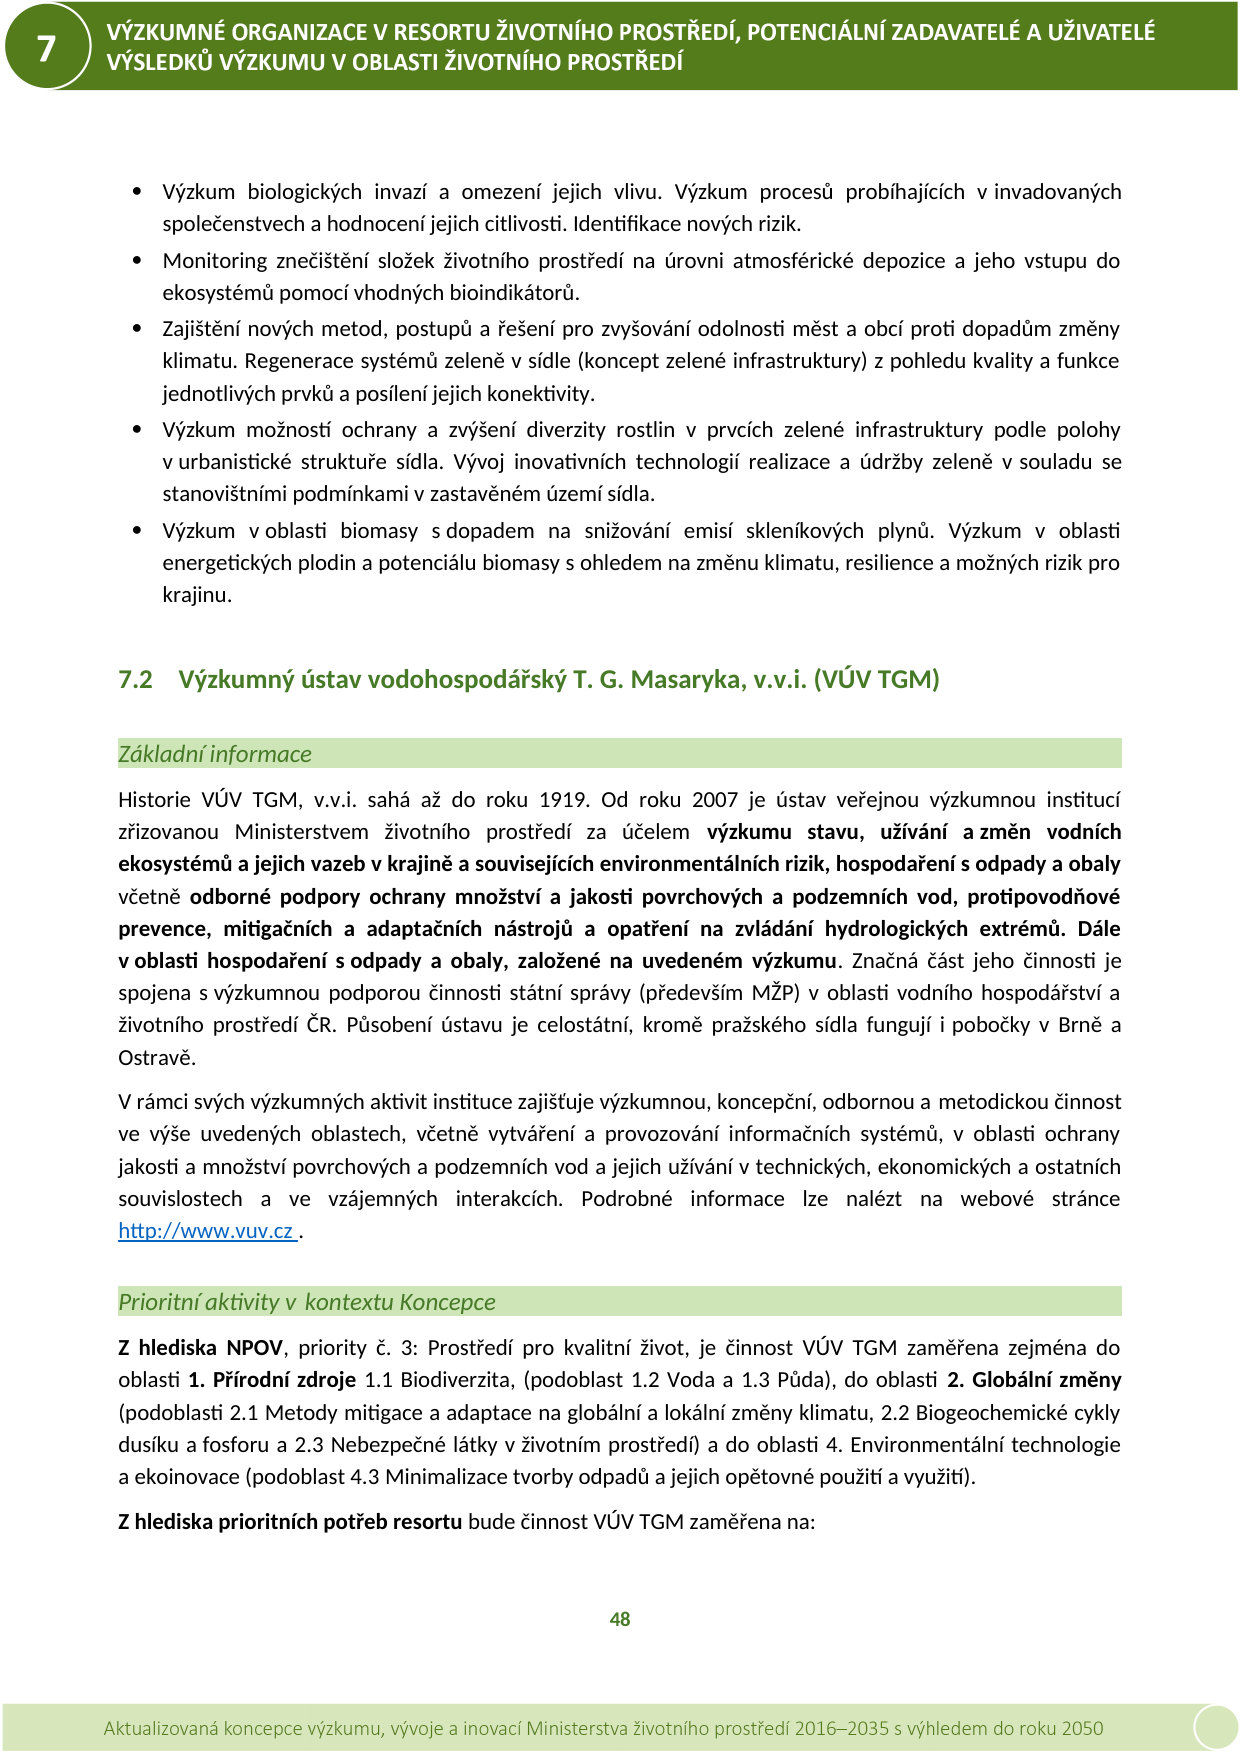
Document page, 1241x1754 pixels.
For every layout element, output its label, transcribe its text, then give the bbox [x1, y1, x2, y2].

text Z hlediska NPOV, priority č. 3: Prostředí pro kvalitní život, je činnost VÚV TGM zaměřena zejména do oblasti 1. Přírodní zdroje 1.1 Biodiverzita, (podoblast 1.2 Voda a 1.3 Půda), do oblasti 2. Globální změny (podoblasti 2.1 Metody mitigace a adaptace na globální a lokální změny klimatu, 2.2 Biogeochemické cykly dusíku a fosforu a 2.3 Nebezpečné látky v životním prostředí) a do oblasti 4. Environmentální technologie a ekoinovace (podoblast 4.3 Minimalizace tvorby odpadů a jejich opětovné použití a využití). [118, 1333, 1122, 1490]
picture [3, 0, 1238, 92]
subtitle Základní informace [118, 738, 1122, 768]
list Výzkum možností ochrany a zvýšení diverzity rostlin v prvcích zelené infrastruktury podle polohy v urbanistické struktuře sídla. Vývoj inovativních technologií realizace a údržby zeleně v souladu se stanovištními podmínkami v zastavěném území sídla. [133, 415, 1122, 507]
list Výzkum v oblasti biomasy s dopadem na snižování emisí skleníkových plynů. Výzkum v oblasti energetických plodin a potenciálu biomasy s ohledem na změnu klimatu, resilience a možných rizik pro krajinu. [133, 516, 1122, 608]
list Monitoring znečištění složek životního prostředí na úrovni atmosférické depozice a jeho vstupu do ekosystémů pomocí vhodných bioindikátorů. [133, 246, 1122, 306]
subtitle Prioritní aktivity v kontextu Koncepce [118, 1286, 1122, 1316]
text Historie VÚV TGM, v.v.i. sahá až do roku 1919. Od roku 2007 je ústav veřejnou výzkumnou institucí zřizovanou Ministerstvem životního prostředí za účelem výzkumu stavu, užívání a změn vodních ekosystémů a jejich vazeb v krajině a souvisejících environmentálních rizik, hospodaření s odpady a obaly včetně odborné podpory ochrany množství a jakosti povrchových a podzemních vod, protipovodňové prevence, mitigačních a adaptačních nástrojů a opatření na zvládání hydrologických extrémů. Dále v oblasti hospodaření s odpady a obaly, založené na uvedeném výzkumu. Značná část jeho činnosti je spojena s výzkumnou podporou činnosti státní správy (především MŽP) v oblasti vodního hospodářství a životního prostředí ČR. Působení ústavu je celostátní, kromě pražského sídla fungují i pobočky v Brně a Ostravě. [118, 785, 1122, 1071]
list Zajištění nových metod, postupů a řešení pro zvyšování odolnosti měst a obcí proti dopadům změny klimatu. Regenerace systémů zeleně v sídle (koncept zelené infrastruktury) z pohledu kvality a funkce jednotlivých prvků a posílení jejich konektivity. [133, 314, 1122, 407]
subtitle Výzkumný ústav vodohospodářský T. G. Masaryka, v.v.i. (VÚV TGM) [118, 662, 1122, 695]
list Výzkum biologických invazí a omezení jejich vlivu. Výzkum procesů probíhajících v invadovaných společenstvech a hodnocení jejich citlivosti. Identifikace nových rizik. [133, 177, 1122, 237]
picture [2, 1701, 1240, 1753]
text V rámci svých výzkumných aktivit instituce zajišťuje výzkumnou, koncepční, odbornou a metodickou činnost ve výše uvedených oblastech, včetně vytváření a provozování informačních systémů, v oblasti ochrany jakosti a množství povrchových a podzemních vod a jejich užívání v technických, ekonomických a ostatních souvislostech a ve vzájemných interakcích. Podrobné informace lze nalézt na webové stránce http://www.vuv.cz . [118, 1087, 1122, 1244]
text Z hlediska prioritních potřeb resortu bude činnost VÚV TGM zaměřena na: [118, 1507, 1122, 1535]
